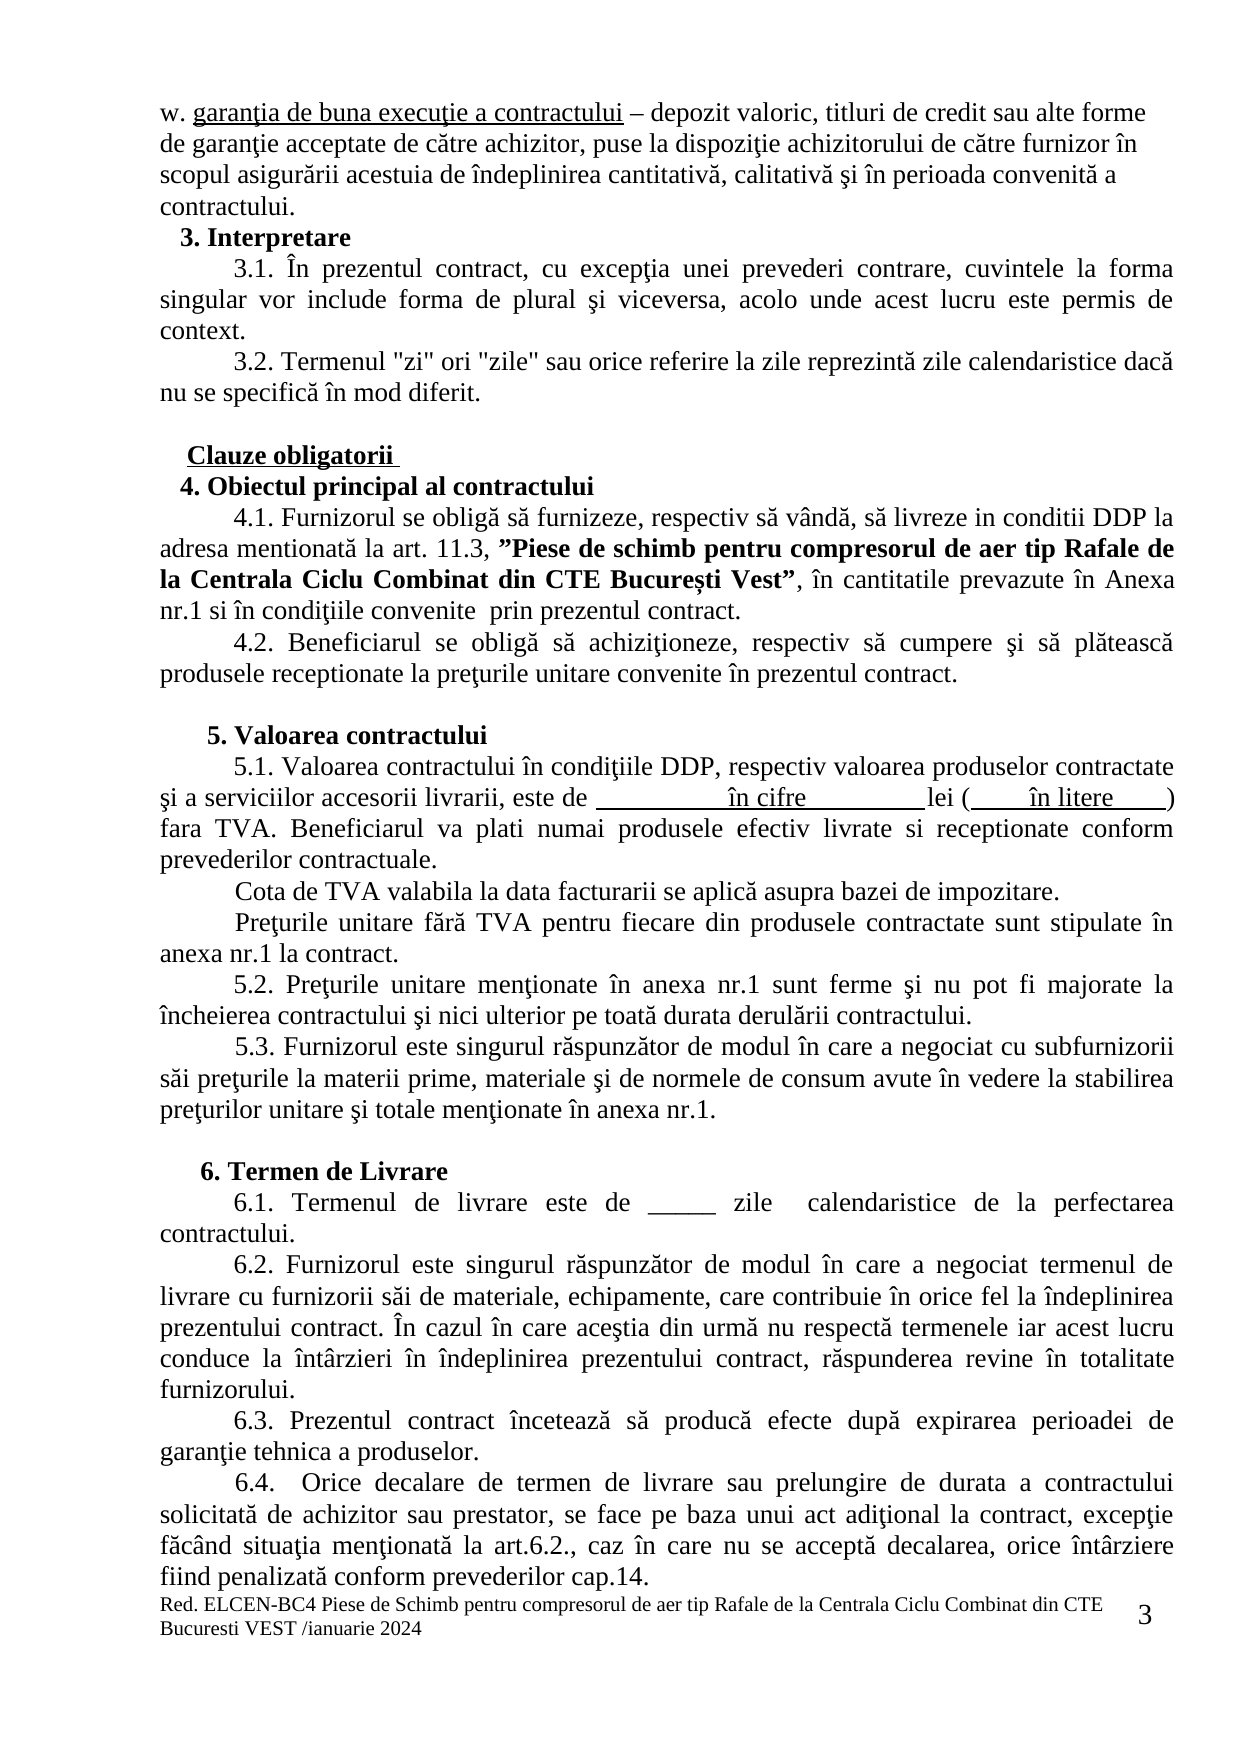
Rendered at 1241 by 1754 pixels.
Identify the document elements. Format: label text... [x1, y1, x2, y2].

text Cota de TVA valabila la data facturarii se aplică asupra bazei de impozitare. [159, 875, 1175, 906]
text Preţurile unitare fără TVA pentru fiecare din produsele contractate sunt stipulate în anexa nr.1 la contract. [159, 906, 1175, 968]
text 4.2. Beneficiarul se obligă să achiziţioneze, respectiv să cumpere şi să plătească produsele receptionate la preţurile unitare convenite în prezentul contract. [159, 626, 1175, 688]
text 5.3. Furnizorul este singurul răspunzător de modul în care a negociat cu subfurnizorii săi preţurile la materii prime, materiale şi de normele de consum avute în vedere la stabilirea preţurilor unitare şi totale menţionate în anexa nr.1. [159, 1031, 1175, 1124]
text 5.2. Preţurile unitare menţionate în anexa nr.1 sunt ferme şi nu pot fi majorate la încheierea contractului şi nici ulterior pe toată durata derulării contractului. [159, 968, 1175, 1031]
text 3.2. Termenul "zi" ori "zile" sau orice referire la zile reprezintă zile calendaristice dacă nu se specifică în mod diferit. [159, 345, 1175, 408]
text 6. Termen de Livrare [159, 1155, 1175, 1186]
text w. garanţia de buna execuţie a contractului – depozit valoric, titluri de credit sau alte forme de garanţie acceptate de către achizitor, puse la dispoziţie achizitorului de către furnizor în scopul asigurării acestuia de îndeplinirea cantitativă, calitativă şi în perioada convenită a contractului. [159, 96, 1175, 221]
text 4.1. Furnizorul se obligă să furnizeze, respectiv să vândă, să livreze in conditii DDP la adresa mentionată la art. 11.3, ”Piese de schimb pentru compresorul de aer tip Rafale de la Centrala Ciclu Combinat din CTE București Vest”, în cantitatile prevazute în Anexa nr.1 si în condiţiile convenite prin prezentul contract. [159, 501, 1175, 626]
text 4. Obiectul principal al contractului [159, 470, 1175, 501]
text 3. Interpretare [159, 221, 1175, 252]
text 6.1. Termenul de livrare este de _____ zile calendaristice de la perfectarea contractului. [159, 1186, 1175, 1248]
text 5. Valoarea contractului [159, 719, 1175, 750]
text 6.4. Orice decalare de termen de livrare sau prelungire de durata a contractului solicitată de achizitor sau prestator, se face pe baza unui act adiţional la contract, excepţie făcând situaţia menţionată la art.6.2., caz în care nu se acceptă decalarea, orice întârziere fiind penalizată conform prevederilor cap.14. [159, 1467, 1175, 1591]
text 6.2. Furnizorul este singurul răspunzător de modul în care a negociat termenul de livrare cu furnizorii săi de materiale, echipamente, care contribuie în orice fel la îndeplinirea prezentului contract. În cazul în care aceştia din urmă nu respectă termenele iar acest lucru conduce la întârzieri în îndeplinirea prezentului contract, răspunderea revine în totalitate furnizorului. [159, 1248, 1175, 1404]
text 5.1. Valoarea contractului în condiţiile DDP, respectiv valoarea produselor contractate şi a serviciilor accesorii livrarii, este de în cifre lei ( în litere ) fara TVA. Beneficiarul va plati numai produsele efectiv livrate si receptionate conform prevederilor contractuale. [159, 750, 1175, 875]
text 3.1. În prezentul contract, cu excepţia unei prevederi contrare, cuvintele la forma singular vor include forma de plural şi viceversa, acolo unde acest lucru este permis de context. [159, 252, 1175, 345]
text 6.3. Prezentul contract încetează să producă efecte după expirarea perioadei de garanţie tehnica a produselor. [159, 1404, 1175, 1467]
text Clauze obligatorii [159, 439, 1175, 470]
